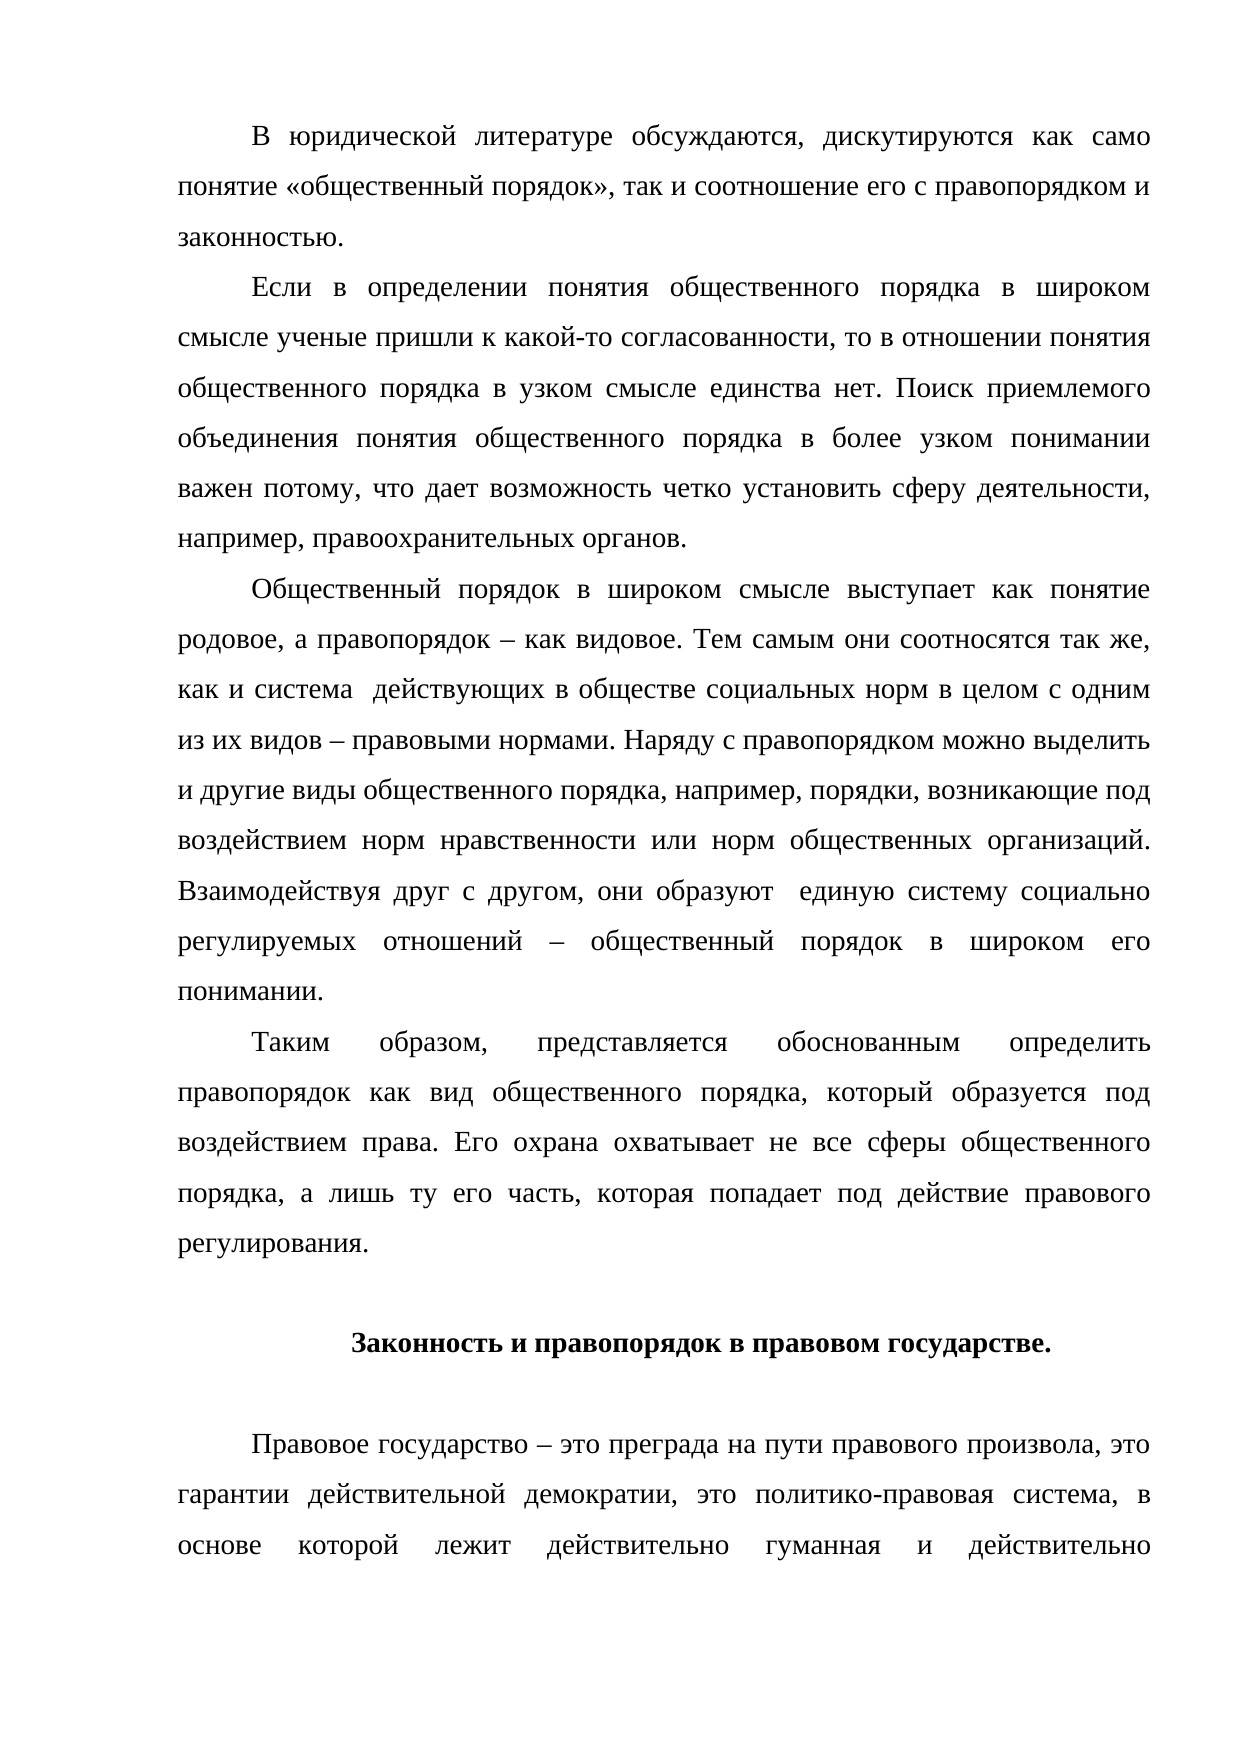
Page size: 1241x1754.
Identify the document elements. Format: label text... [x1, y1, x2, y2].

text Общественный порядок в широком смысле выступает как понятие родовое, а правопорядок – как видовое. Тем самым они соотносятся так же, как и система действующих в обществе социальных норм в целом с одним из их видов – правовыми нормами. Наряду с правопорядком можно выделить и другие виды общественного порядка, например, порядки, возникающие под воздействием норм нравственности или норм общественных организаций. Взаимодействуя друг с другом, они образуют единую систему социально регулируемых отношений – общественный порядок в широком его понимании. [177, 571, 1152, 1007]
text В юридической литературе обсуждаются, дискутируются как само понятие «общественный порядок», так и соотношение его с правопорядком и законностью. [177, 118, 1152, 252]
text Таким образом, представляется обоснованным определить правопорядок как вид общественного порядка, который образуется под воздействием права. Его охрана охватывает не все сферы общественного порядка, а лишь ту его часть, которая попадает под действие правового регулирования. [177, 1024, 1152, 1258]
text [177, 1426, 1152, 1560]
subtitle Законность и правопорядок в правовом государстве. [177, 1326, 1152, 1359]
text Если в определении понятия общественного порядка в широком смысле ученые пришли к какой-то согласованности, то в отношении понятия общественного порядка в узком смысле единства нет. Поиск приемлемого объединения понятия общественного порядка в более узком понимании важен потому, что дает возможность четко установить сферу деятельности, например, правоохранительных органов. [177, 269, 1152, 554]
